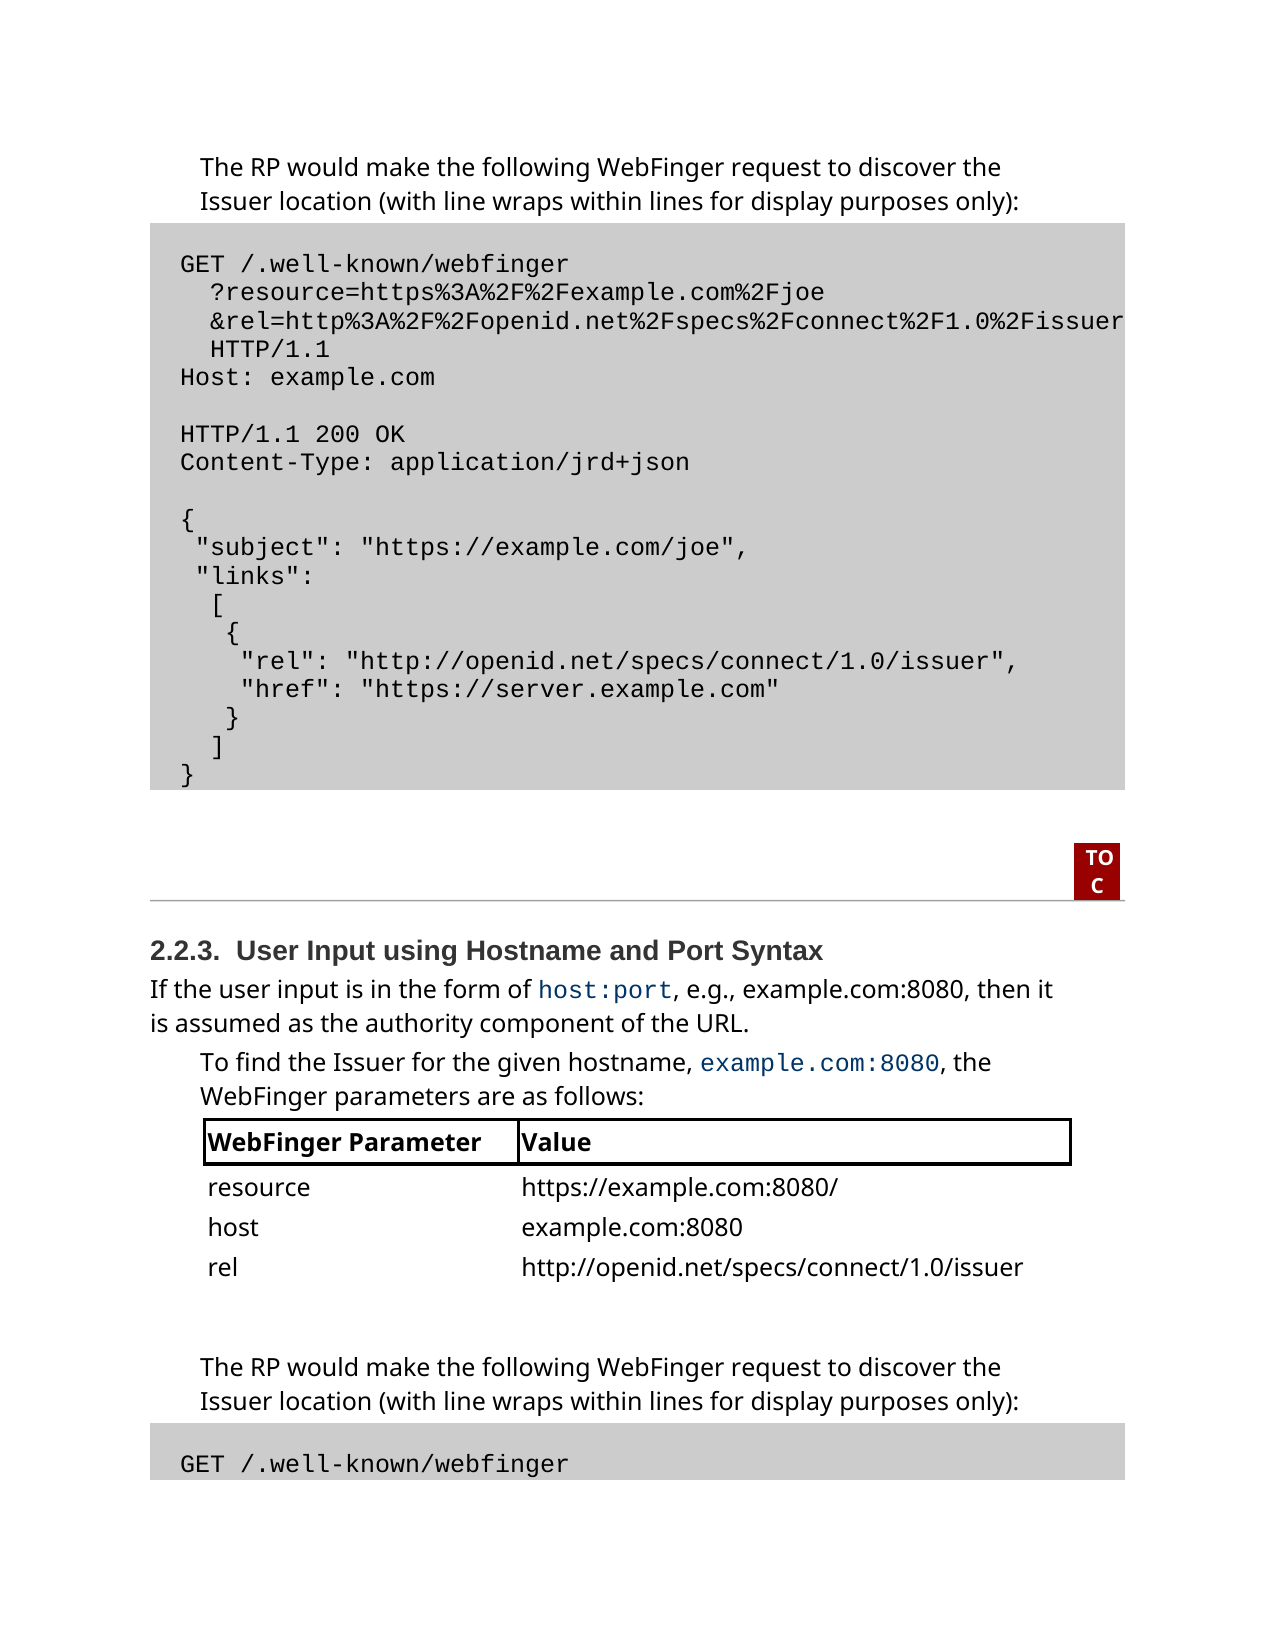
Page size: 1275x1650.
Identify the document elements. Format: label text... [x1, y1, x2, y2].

text The RP would make the following WebFinger request to discover the Issuer location (with line wraps within lines for display purposes only): [200, 150, 1075, 218]
text &rel=http%3A%2F%2Fopenid.net%2Fspecs%2Fconnect%2F1.0%2Fissuer [150, 308, 1125, 337]
text "subject": "https://example.com/joe", [150, 535, 1125, 563]
text { [150, 620, 1125, 648]
text HTTP/1.1 200 OK [150, 422, 1125, 450]
text { [150, 507, 1125, 535]
text ?resource=https%3A%2F%2Fexample.com%2Fjoe [150, 280, 1125, 308]
table_cell https://example.com:8080/ [518, 1166, 1071, 1207]
text "rel": "http://openid.net/specs/connect/1.0/issuer", [150, 648, 1125, 677]
table_cell http://openid.net/specs/connect/1.0/issuer [518, 1247, 1071, 1287]
table_header WebFinger Parameter [206, 1121, 517, 1162]
text } [150, 705, 1125, 733]
table_cell host [204, 1207, 518, 1247]
table_cell example.com:8080 [518, 1207, 1071, 1247]
text HTTP/1.1 [150, 337, 1125, 365]
table_cell rel [204, 1247, 518, 1287]
table_header TOC [1074, 843, 1120, 900]
text Host: example.com [150, 365, 1125, 393]
text } [150, 762, 1125, 790]
text To find the Issuer for the given hostname, example.com:8080, the WebFinger parameters are as follows: [200, 1045, 1075, 1113]
text The RP would make the following WebFinger request to discover the Issuer location (with line wraps within lines for display purposes only): [200, 1350, 1075, 1418]
text "links": [150, 563, 1125, 592]
table_header Value [520, 1121, 1069, 1162]
text GET /.well-known/webfinger [150, 1451, 1125, 1480]
text Content-Type: application/jrd+json [150, 450, 1125, 478]
text GET /.well-known/webfinger [150, 252, 1125, 280]
text "href": "https://server.example.com" [150, 677, 1125, 705]
subtitle 2.2.3. User Input using Hostname and Port Syntax [150, 934, 1125, 966]
text [ [150, 592, 1125, 620]
text If the user input is in the form of host:port, e.g., example.com:8080, then it is assumed as the authority component of the URL. [150, 971, 1075, 1039]
text ] [150, 733, 1125, 762]
table_cell resource [204, 1166, 518, 1207]
